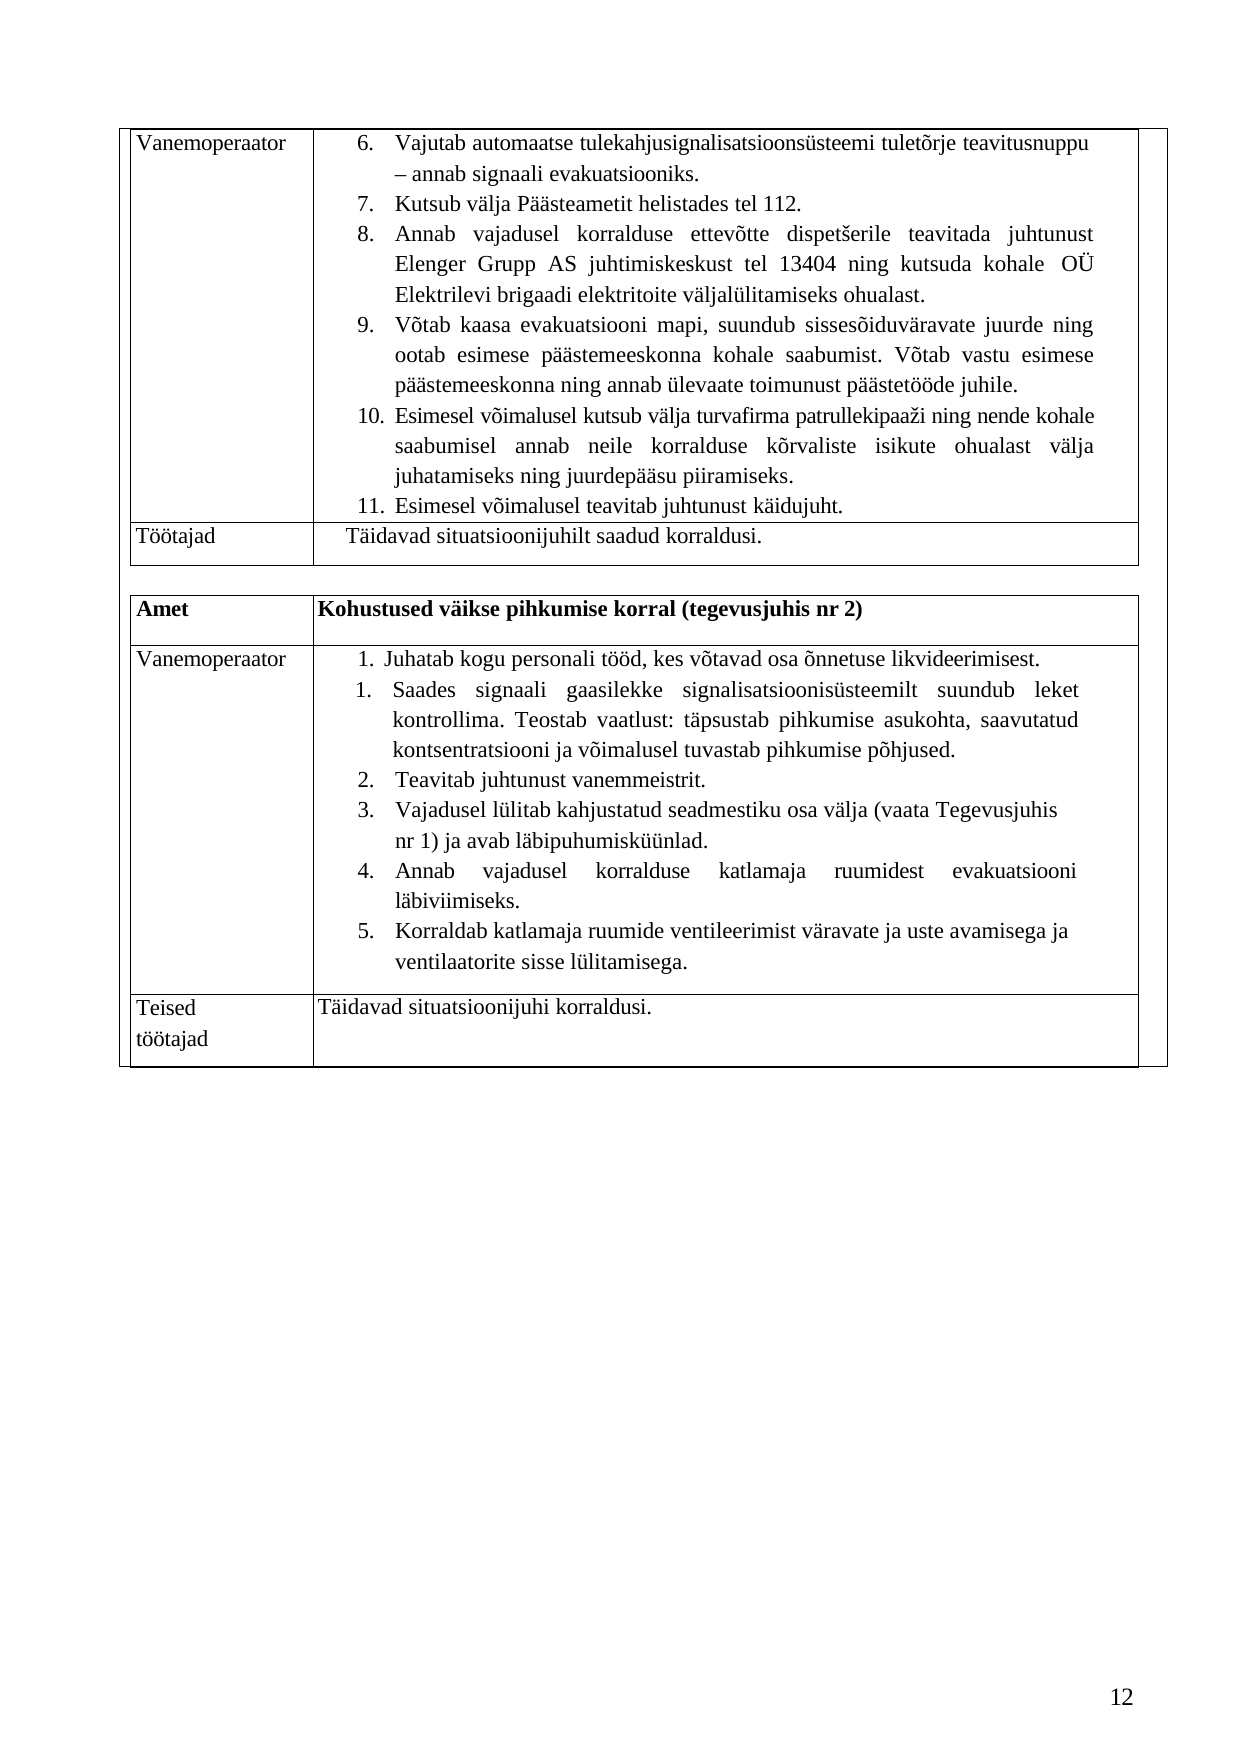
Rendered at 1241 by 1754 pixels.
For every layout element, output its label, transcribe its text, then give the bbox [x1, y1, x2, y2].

table_cell [1139, 595, 1167, 1066]
table_cell Täidavad situatsioonijuhi korraldusi. [314, 995, 1138, 1066]
table_cell [120, 595, 130, 645]
table_cell [120, 565, 1167, 595]
table_cell Vanemoperaator [131, 646, 313, 993]
table_header [1139, 129, 1167, 565]
table_cell 1. Juhatab kogu personali tööd, kes võtavad osa õnnetuse likvideerimisest. Saades signaali gaasilekke signalisatsioonisüsteemilt suundub leket kontrollima. Teostab vaatlust: täpsustab pihkumise asukohta, saavutatud kontsentratsiooni ja võimalusel tuvastab pihkumise põhjused. Teavitab juhtunust vanemmeistrit. Vajadusel lülitab kahjustatud seadmestiku osa välja (vaata Tegevusjuhis nr 1) ja avab läbipuhumisküünlad. Annab vajadusel korralduse katlamaja ruumidest evakuatsiooni läbiviimiseks. Korraldab katlamaja ruumide ventileerimist väravate ja uste avamisega ja ventilaatorite sisse lülitamisega. [314, 646, 1138, 993]
table_cell Amet [131, 596, 313, 645]
table_cell Kohustused väikse pihkumise korral (tegevusjuhis nr 2) [314, 596, 1138, 645]
table_cell [120, 645, 130, 993]
table_cell [120, 994, 130, 1066]
table_cell Töötajad [131, 523, 313, 565]
table_cell Täidavad situatsioonijuhilt saadud korraldusi. [314, 523, 1138, 565]
table_header [120, 129, 130, 522]
table_cell Teised töötajad [131, 995, 313, 1066]
table_header Vanemoperaator [131, 130, 313, 522]
table_header Vajutab automaatse tulekahjusignalisatsioonsüsteemi tuletõrje teavitusnuppu – annab signaali evakuatsiooniks. Kutsub välja Päästeametit helistades tel 112. Annab vajadusel korralduse ettevõtte dispetšerile teavitada juhtunust Elenger Grupp AS juhtimiskeskust tel 13404 ning kutsuda kohale OÜ Elektrilevi brigaadi elektritoite väljalülitamiseks ohualast. Võtab kaasa evakuatsiooni mapi, suundub sissesõiduväravate juurde ning ootab esimese päästemeeskonna kohale saabumist. Võtab vastu esimese päästemeeskonna ning annab ülevaate toimunust päästetööde juhile. Esimesel võimalusel kutsub välja turvafirma patrullekipaaži ning nende kohale saabumisel annab neile korralduse kõrvaliste isikute ohualast välja juhatamiseks ning juurdepääsu piiramiseks. Esimesel võimalusel teavitab juhtunust käidujuht. [314, 130, 1138, 522]
table_cell [120, 522, 130, 565]
